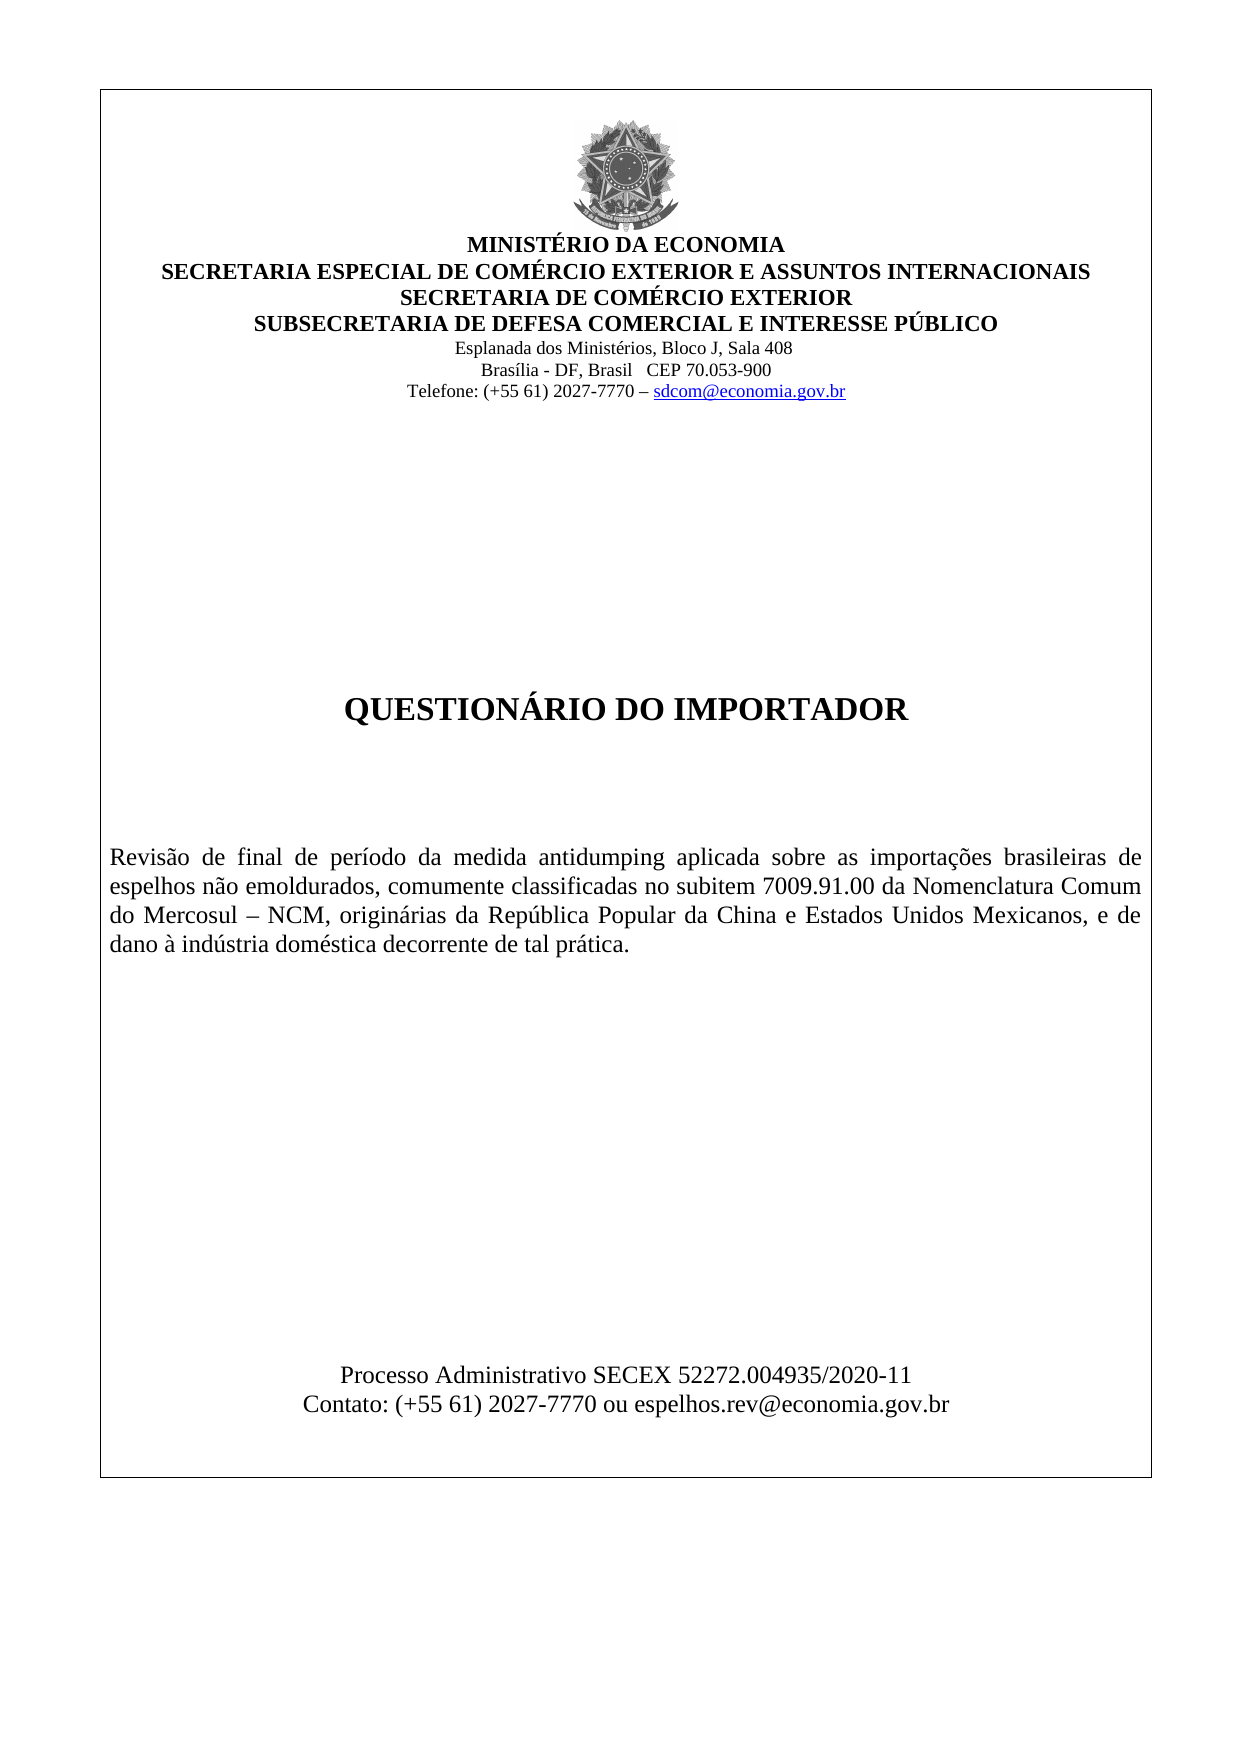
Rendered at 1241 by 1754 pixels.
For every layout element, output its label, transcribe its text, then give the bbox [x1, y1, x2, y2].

text Contato: (+55 61) 2027-7770 ou espelhos.rev@economia.gov.br [101, 1386, 1151, 1417]
text Processo Administrativo SECEX 52272.004935/2020-11 [101, 1357, 1151, 1386]
text SECRETARIA DE COMÉRCIO EXTERIOR [101, 281, 1151, 307]
text Telefone: (+55 61) 2027-7770 – sdcom@economia.gov.br [101, 377, 1151, 402]
text Esplanada dos Ministérios, Bloco J, Sala 408 Brasília - DF, Brasil CEP 70.053-900 [101, 334, 1151, 377]
text Revisão de final de período da medida antidumping aplicada sobre as importações brasileiras de espelhos não emoldurados, comumente classificadas no subitem 7009.91.00 da Nomenclatura Comum do Mercosul – NCM, originárias da República Popular da China e Estados Unidos Mexicanos, e de dano à indústria doméstica decorrente de tal prática. [101, 839, 1151, 957]
text QUESTIONÁRIO DO IMPORTADOR [101, 686, 1151, 727]
text MINISTÉRIO DA ECONOMIA [101, 228, 1151, 255]
text SUBSECRETARIA DE DEFESA COMERCIAL E INTERESSE PÚBLICO [101, 307, 1151, 334]
text SECRETARIA ESPECIAL DE COMÉRCIO EXTERIOR E ASSUNTOS INTERNACIONAIS [101, 255, 1151, 281]
